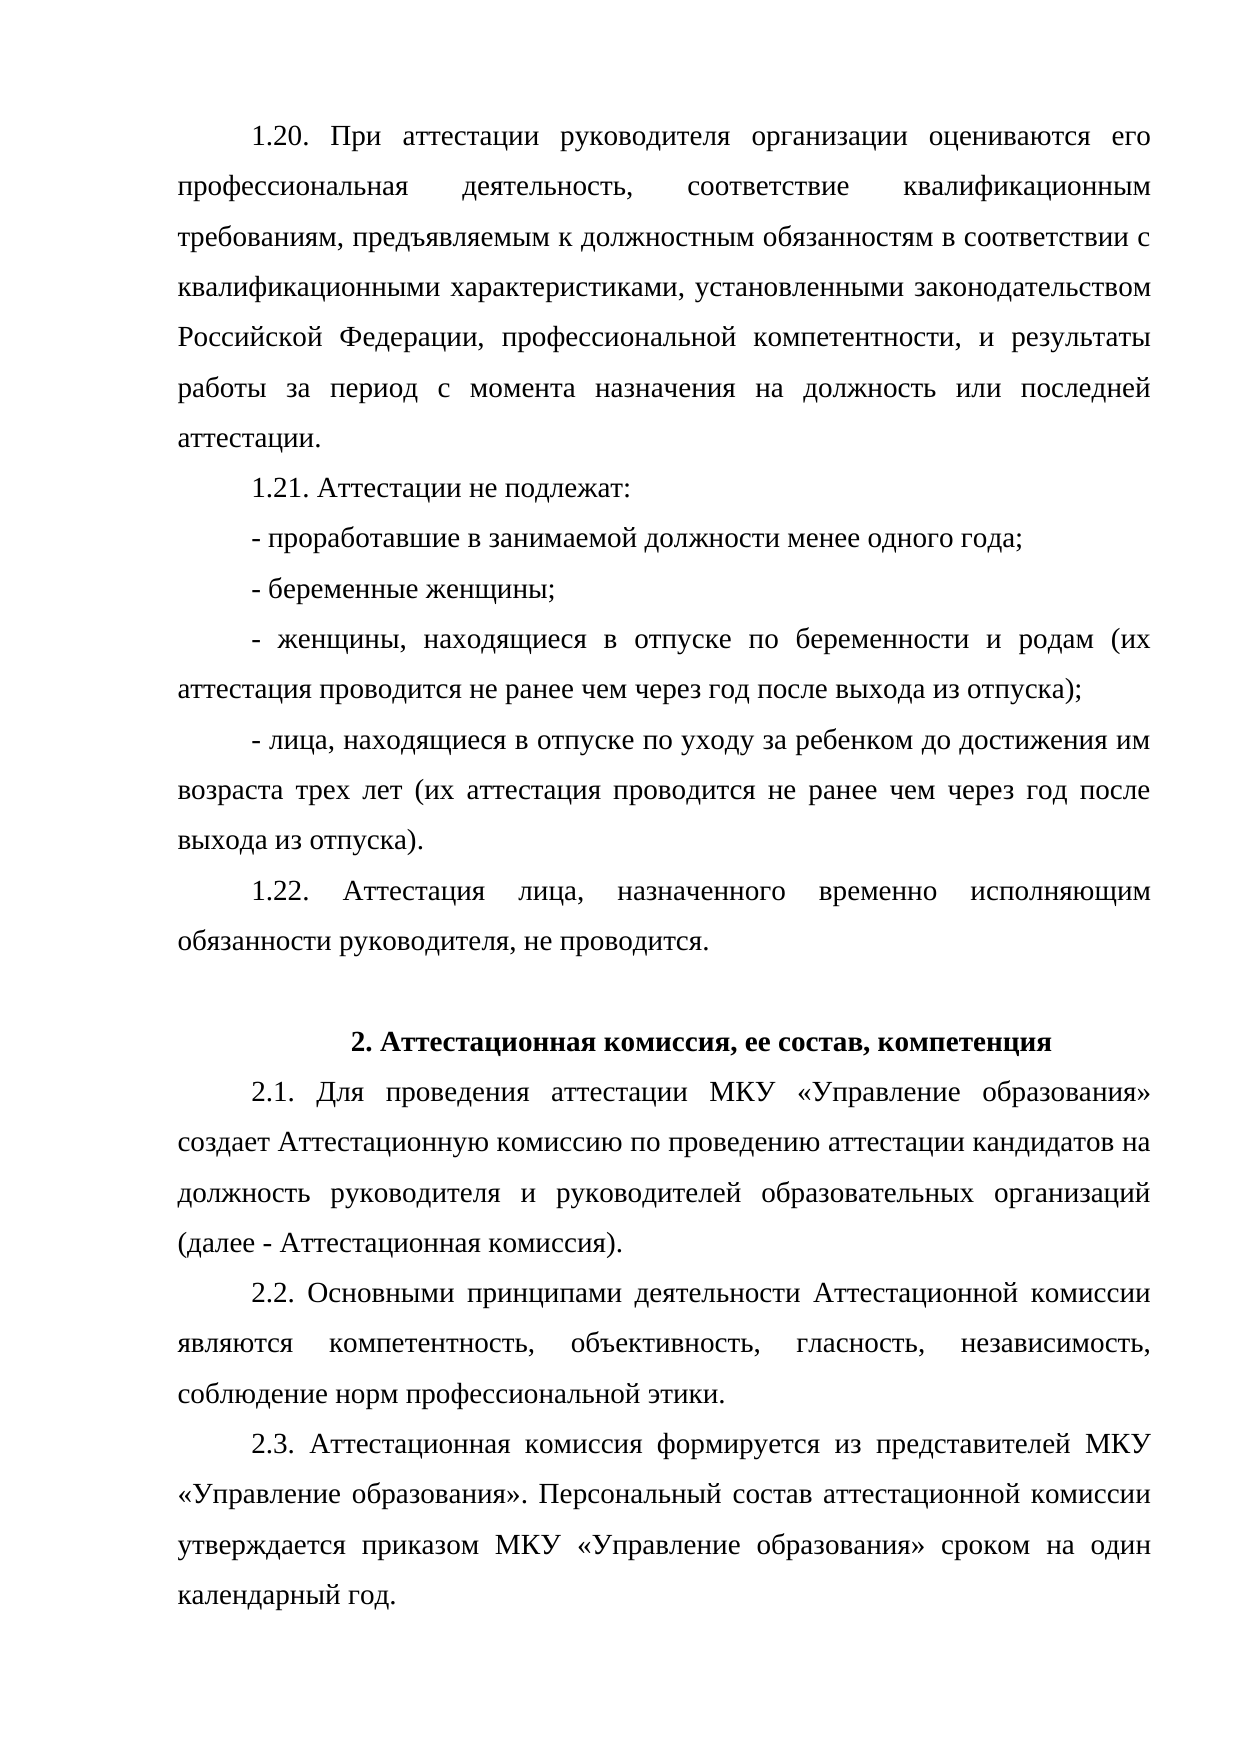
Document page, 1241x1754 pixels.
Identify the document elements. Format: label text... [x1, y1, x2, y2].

text 1.22. Аттестация лица, назначенного временно исполняющим обязанности руководителя, не проводится. [177, 873, 1152, 957]
text - беременные женщины; [177, 571, 1152, 604]
text 2.3. Аттестационная комиссия формируется из представителей МКУ «Управление образования». Персональный состав аттестационной комиссии утверждается приказом МКУ «Управление образования» сроком на один календарный год. [177, 1426, 1152, 1611]
text - проработавшие в занимаемой должности менее одного года; [177, 521, 1152, 554]
text - женщины, находящиеся в отпуске по беременности и родам (их аттестация проводится не ранее чем через год после выхода из отпуска); [177, 621, 1152, 705]
text 1.20. При аттестации руководителя организации оцениваются его профессиональная деятельность, соответствие квалификационным требованиям, предъявляемым к должностным обязанностям в соответствии с квалификационными характеристиками, установленными законодательством Российской Федерации, профессиональной компетентности, и результаты работы за период с момента назначения на должность или последней аттестации. [177, 118, 1152, 453]
text - лица, находящиеся в отпуске по уходу за ребенком до достижения им возраста трех лет (их аттестация проводится не ранее чем через год после выхода из отпуска). [177, 722, 1152, 856]
text 2.1. Для проведения аттестации МКУ «Управление образования» создает Аттестационную комиссию по проведению аттестации кандидатов на должность руководителя и руководителей образовательных организаций (далее - Аттестационная комиссия). [177, 1074, 1152, 1258]
text 2. Аттестационная комиссия, ее состав, компетенция [177, 1024, 1152, 1057]
list 1.21. Аттестации не подлежат: [177, 470, 1152, 504]
text 2.2. Основными принципами деятельности Аттестационной комиссии являются компетентность, объективность, гласность, независимость, соблюдение норм профессиональной этики. [177, 1275, 1152, 1409]
